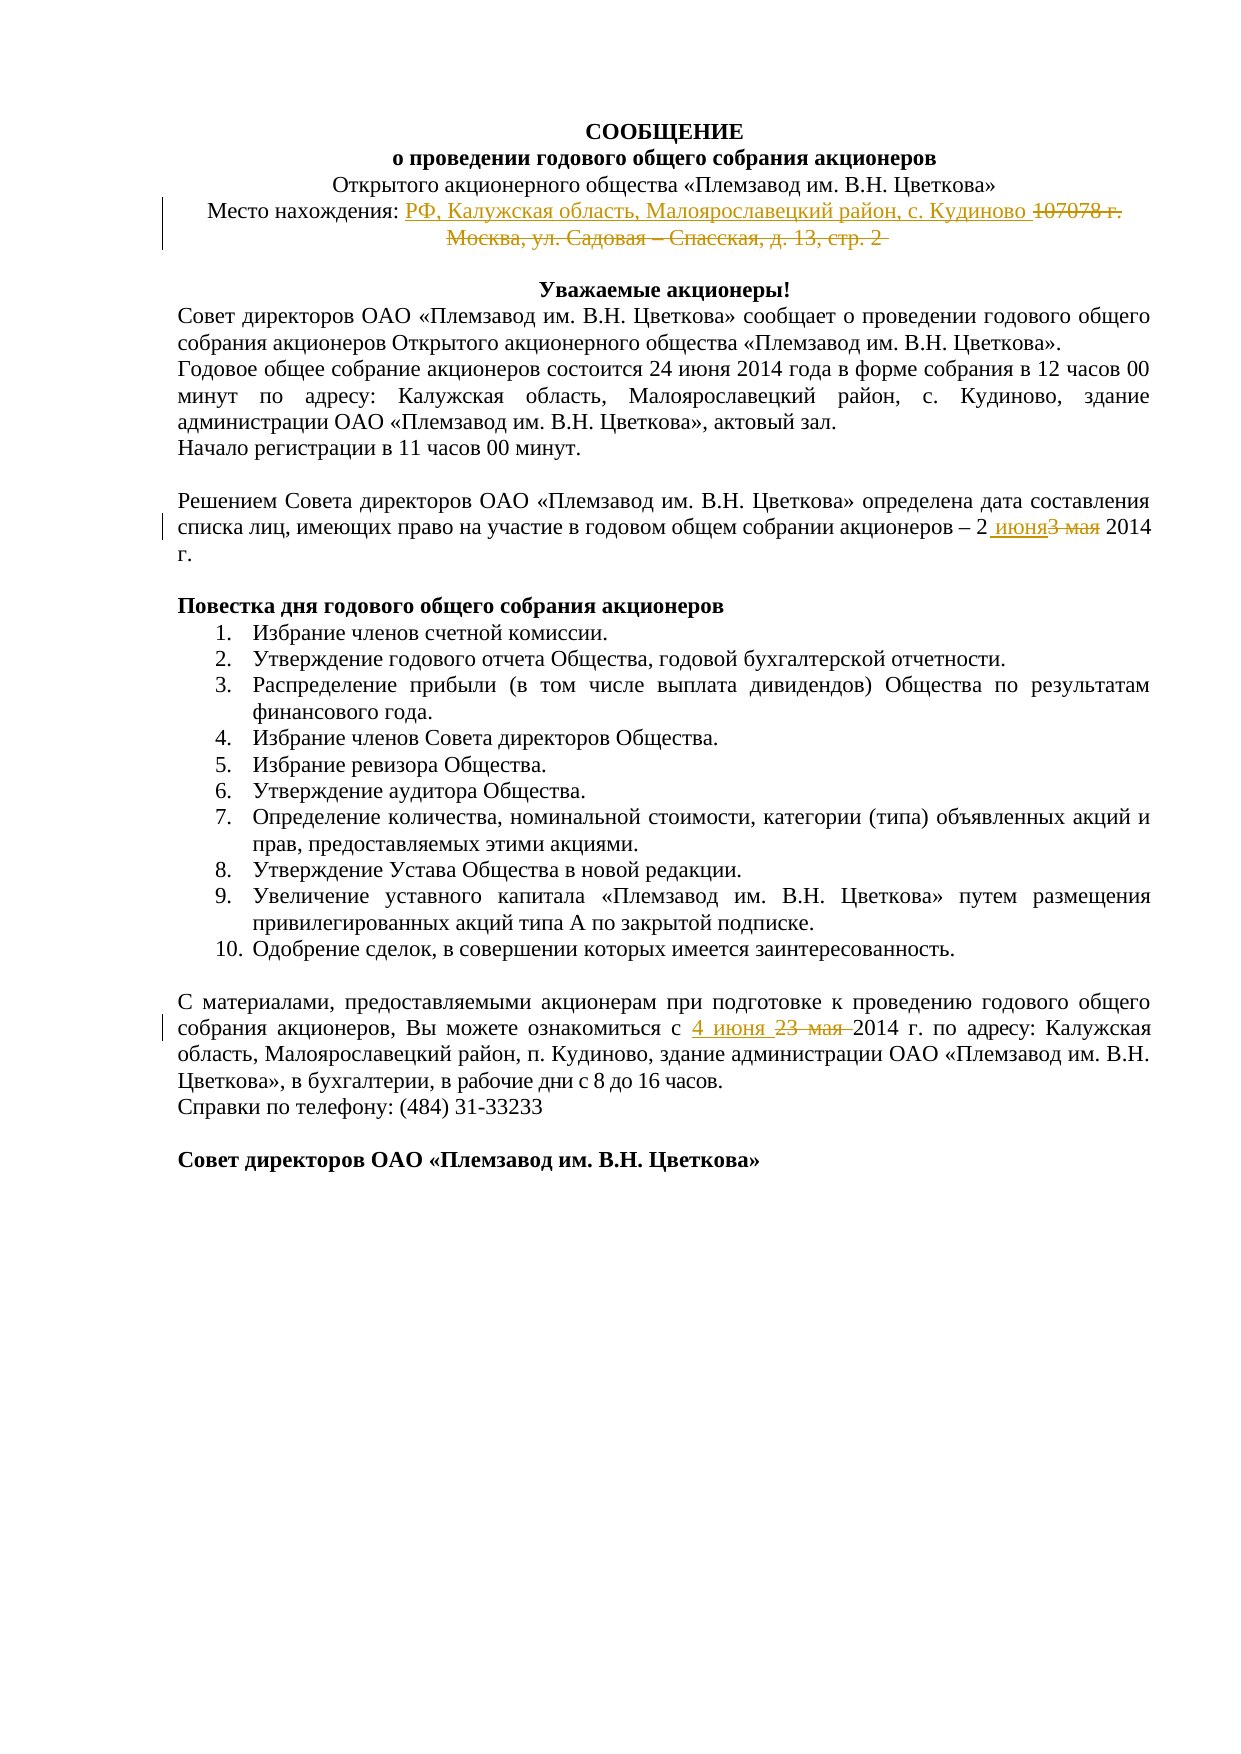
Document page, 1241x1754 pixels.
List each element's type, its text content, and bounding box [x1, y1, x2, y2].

text Годовое общее собрание акционеров состоится 24 июня 2014 года в форме собрания в 12 часов 00 минут по адресу: Калужская область, Малоярославецкий район, с. Кудиново, здание администрации ОАО «Племзавод им. В.Н. Цветкова», актовый зал. [177, 355, 1152, 434]
text Уважаемые акционеры! [177, 276, 1152, 303]
text Место нахождения: [177, 197, 1152, 250]
text Совет директоров ОАО «Племзавод им. В.Н. Цветкова» [177, 1146, 1152, 1172]
text о проведении годового общего собрания акционеров [177, 144, 1152, 171]
list Распределение прибыли (в том числе выплата дивидендов) Общества по результатам финансового года. [215, 672, 1152, 724]
text Повестка дня годового общего собрания акционеров [177, 592, 1152, 619]
list Увеличение уставного капитала «Племзавод им. В.Н. Цветкова» путем размещения привилегированных акций типа А по закрытой подписке. [215, 882, 1152, 935]
list Определение количества, номинальной стоимости, категории (типа) объявленных акций и прав, предоставляемых этими акциями. [215, 803, 1152, 856]
text Справки по телефону: (484) 31-33233 [177, 1093, 1152, 1119]
list Избрание членов Совета директоров Общества. [215, 724, 1152, 751]
list Утверждение аудитора Общества. [215, 777, 1152, 803]
list Одобрение сделок, в совершении которых имеется заинтересованность. [215, 935, 1152, 961]
list Избрание членов счетной комиссии. [215, 619, 1152, 645]
list Утверждение годового отчета Общества, годовой бухгалтерской отчетности. [215, 645, 1152, 672]
text СООБЩЕНИЕ [177, 118, 1152, 144]
text Открытого акционерного общества «Племзавод им. В.Н. Цветкова» [177, 171, 1152, 197]
text Решением Совета директоров ОАО «Племзавод им. В.Н. Цветкова» определена дата составления списка лиц, имеющих право на участие в годовом общем собрании акционеров – 2 . [177, 487, 1152, 566]
text Начало регистрации в 11 часов 00 минут. [177, 434, 1152, 461]
text С материалами, предоставляемыми акционерам при подготовке к проведению годового общего собрания акционеров, Вы можете ознакомиться с . по адресу: Калужская область, Малоярославецкий район, п. Кудиново, здание администрации ОАО «Племзавод им. В.Н. Цветкова», в бухгалтерии, в рабочие дни с 8 до 16 часов. [177, 988, 1152, 1093]
list Утверждение Устава Общества в новой редакции. [215, 856, 1152, 882]
list Избрание ревизора Общества. [215, 751, 1152, 777]
text Совет директоров ОАО «Племзавод им. В.Н. Цветкова» сообщает о проведении годового общего собрания акционеров Открытого акционерного общества «Племзавод им. В.Н. Цветкова». [177, 303, 1152, 355]
